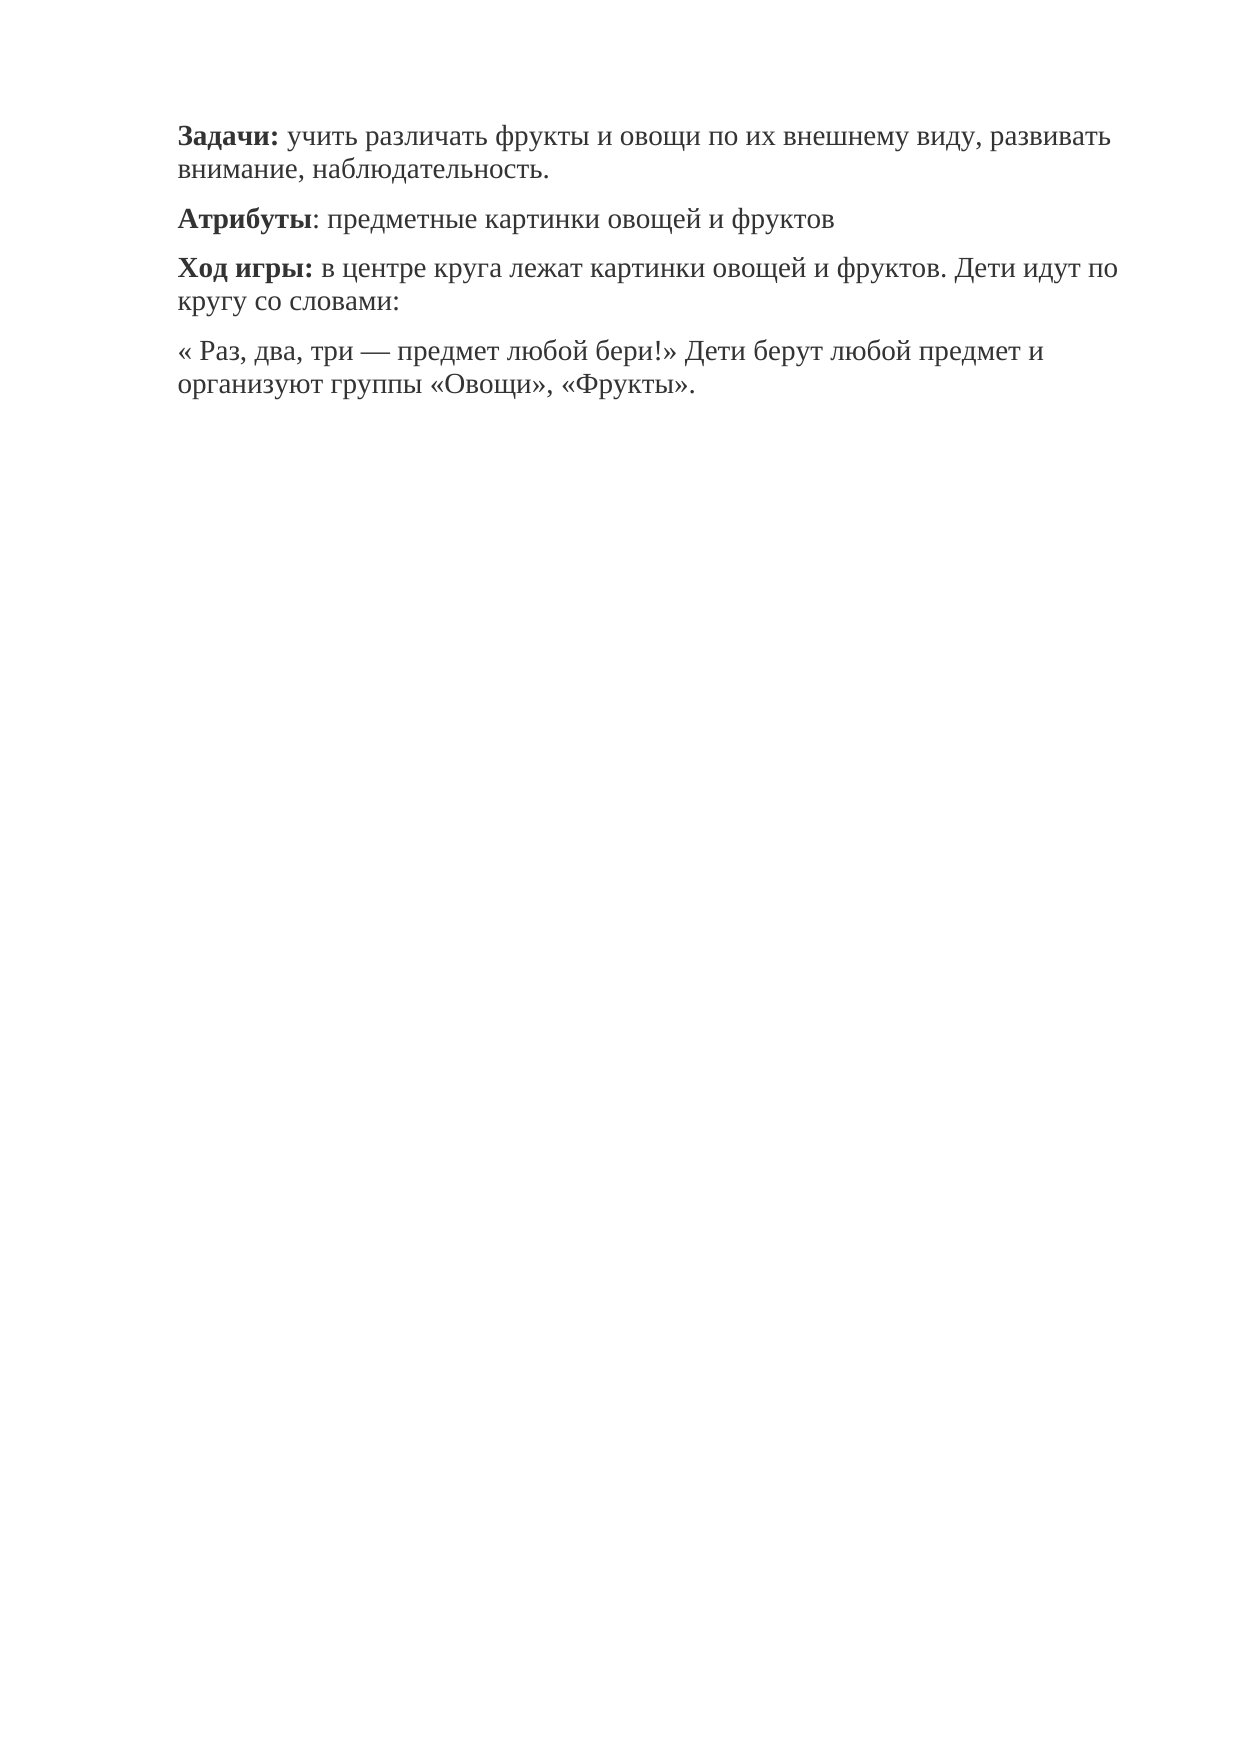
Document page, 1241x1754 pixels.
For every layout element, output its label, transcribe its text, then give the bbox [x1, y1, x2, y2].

text Задачи: учить различать фрукты и овощи по их внешнему виду, развивать внимание, наблюдательность. [177, 118, 1152, 185]
text Ход игры: в центре круга лежат картинки овощей и фруктов. Дети идут по кругу со словами: [177, 250, 1152, 317]
text Атрибуты: предметные картинки овощей и фруктов [177, 201, 1152, 234]
text « Раз, два, три — предмет любой бери!» Дети берут любой предмет и организуют группы «Овощи», «Фрукты». [177, 333, 1152, 400]
